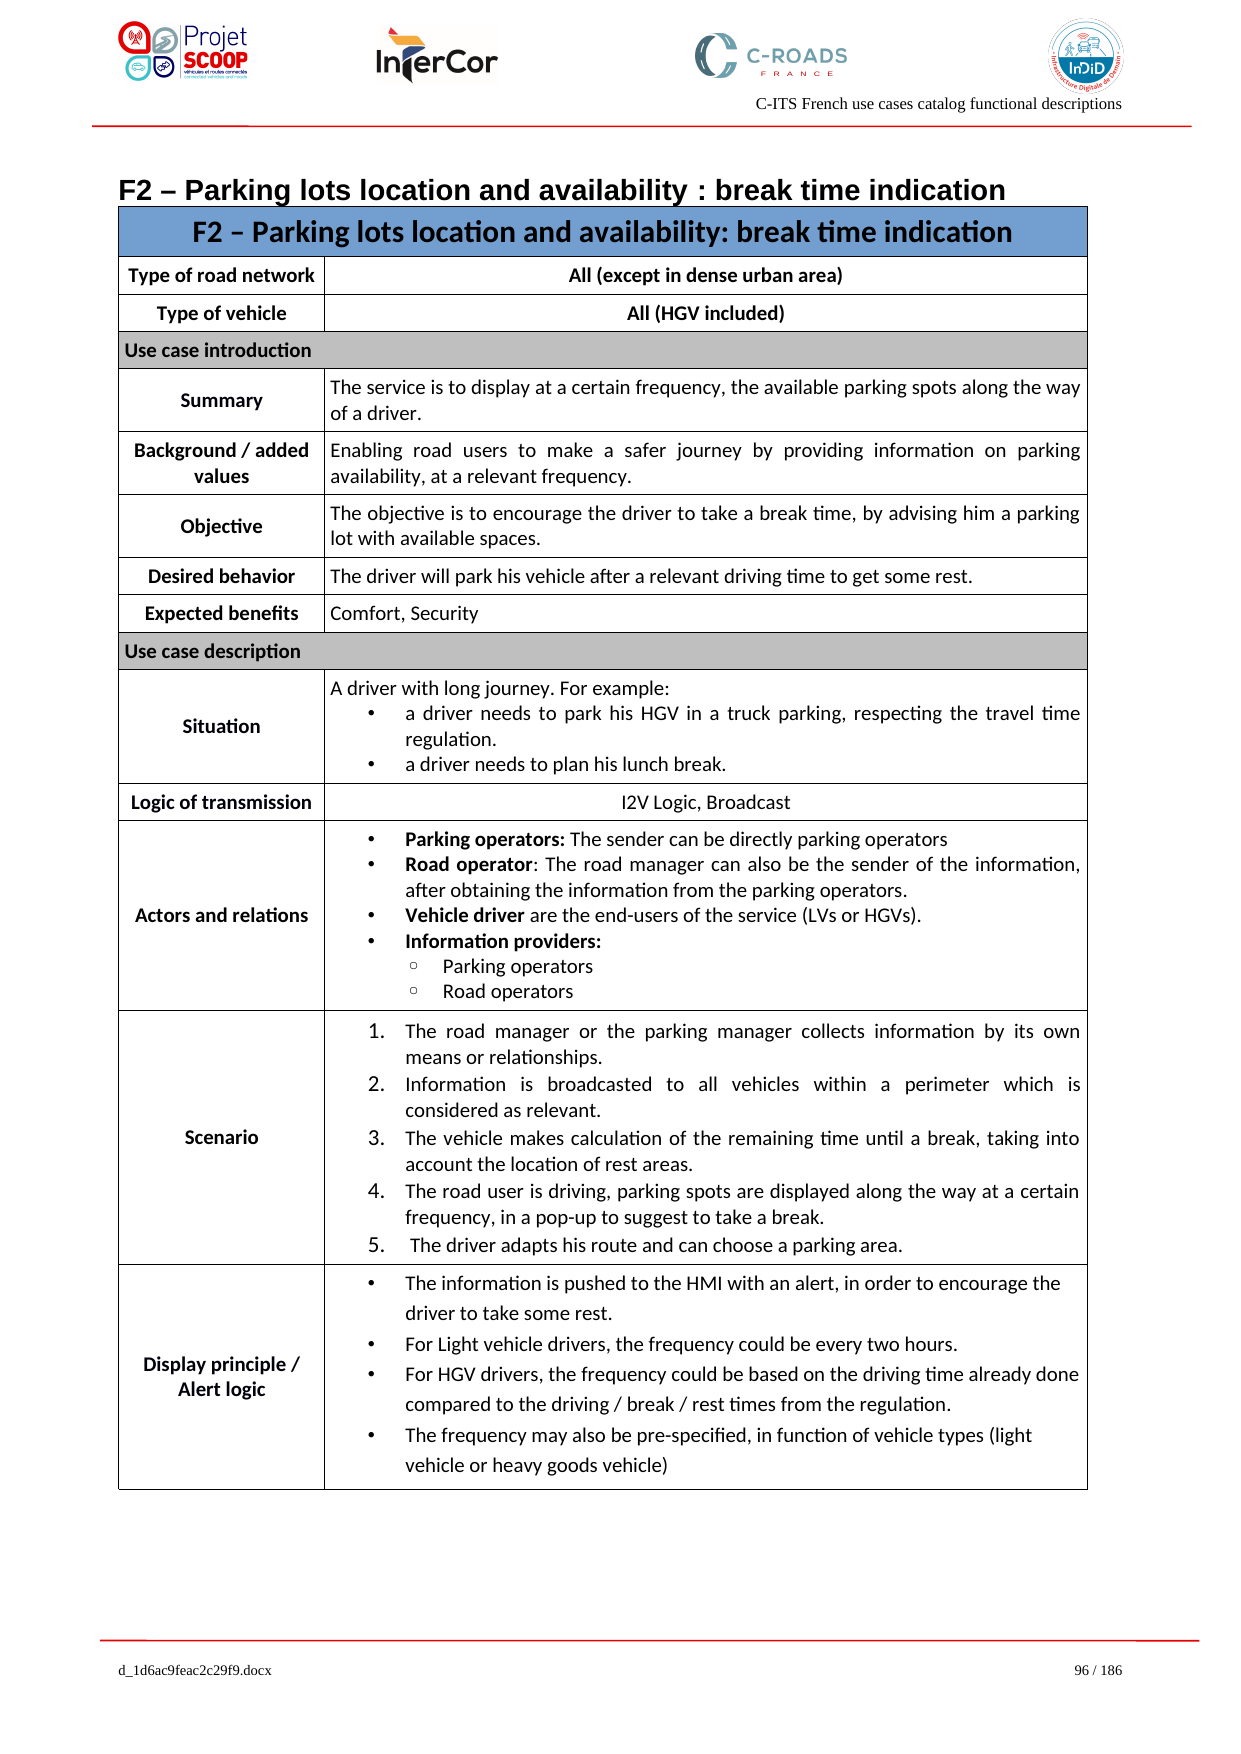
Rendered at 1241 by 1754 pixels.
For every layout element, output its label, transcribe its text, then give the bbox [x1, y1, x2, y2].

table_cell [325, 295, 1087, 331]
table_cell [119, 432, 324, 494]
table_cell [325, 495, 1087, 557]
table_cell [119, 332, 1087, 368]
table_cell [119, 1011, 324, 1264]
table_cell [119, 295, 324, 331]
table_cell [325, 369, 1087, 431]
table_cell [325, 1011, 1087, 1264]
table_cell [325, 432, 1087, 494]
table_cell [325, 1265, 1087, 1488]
picture [695, 33, 847, 78]
subtitle F2 – Parking lots location and availability : break time indication [118, 172, 1122, 206]
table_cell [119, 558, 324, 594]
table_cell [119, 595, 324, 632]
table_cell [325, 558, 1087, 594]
picture [375, 25, 499, 85]
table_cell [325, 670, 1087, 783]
table_cell All (except in dense urban area) [325, 257, 1087, 293]
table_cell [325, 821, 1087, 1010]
picture [1044, 14, 1128, 98]
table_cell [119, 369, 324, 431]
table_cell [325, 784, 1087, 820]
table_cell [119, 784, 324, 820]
table_cell Type of road network [119, 257, 324, 293]
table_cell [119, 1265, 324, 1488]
table_header F2 – Parking lots location and availability: break time indication [119, 207, 1087, 256]
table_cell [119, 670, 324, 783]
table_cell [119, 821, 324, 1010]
picture [118, 21, 248, 81]
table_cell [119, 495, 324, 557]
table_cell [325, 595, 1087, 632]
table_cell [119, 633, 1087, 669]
